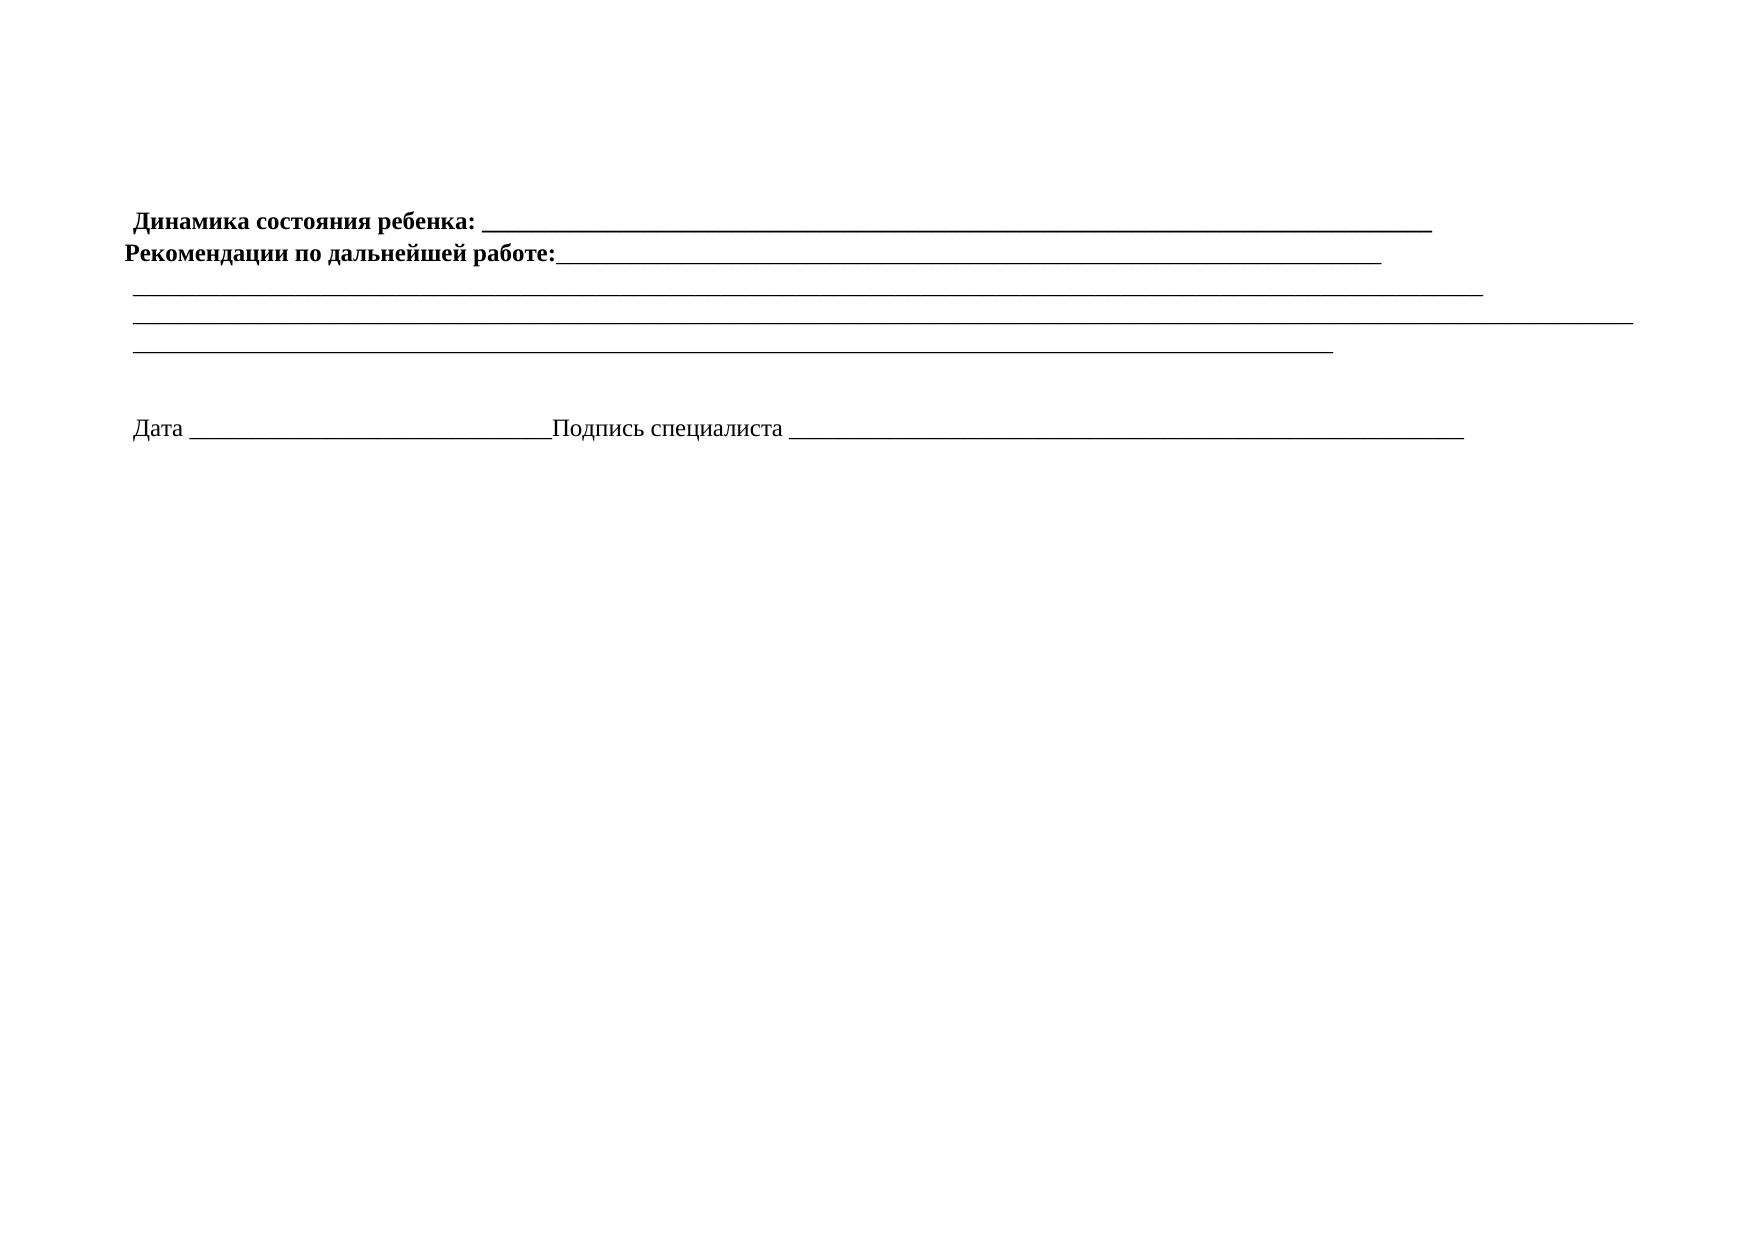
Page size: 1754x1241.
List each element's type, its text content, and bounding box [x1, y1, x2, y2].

text Рекомендации по дальнейшей работе:__________________________________________________________________ [118, 238, 1636, 267]
text ________________________________________________________________________________________________________________________________________________________________________________________________________________________ [133, 298, 1636, 356]
text ____________________________________________________________________________________________________________ [133, 270, 1636, 298]
text Динамика состояния ребенка: ____________________________________________________________________________ [133, 206, 1636, 235]
text Дата _____________________________Подпись специалиста ______________________________________________________ [133, 413, 1636, 442]
